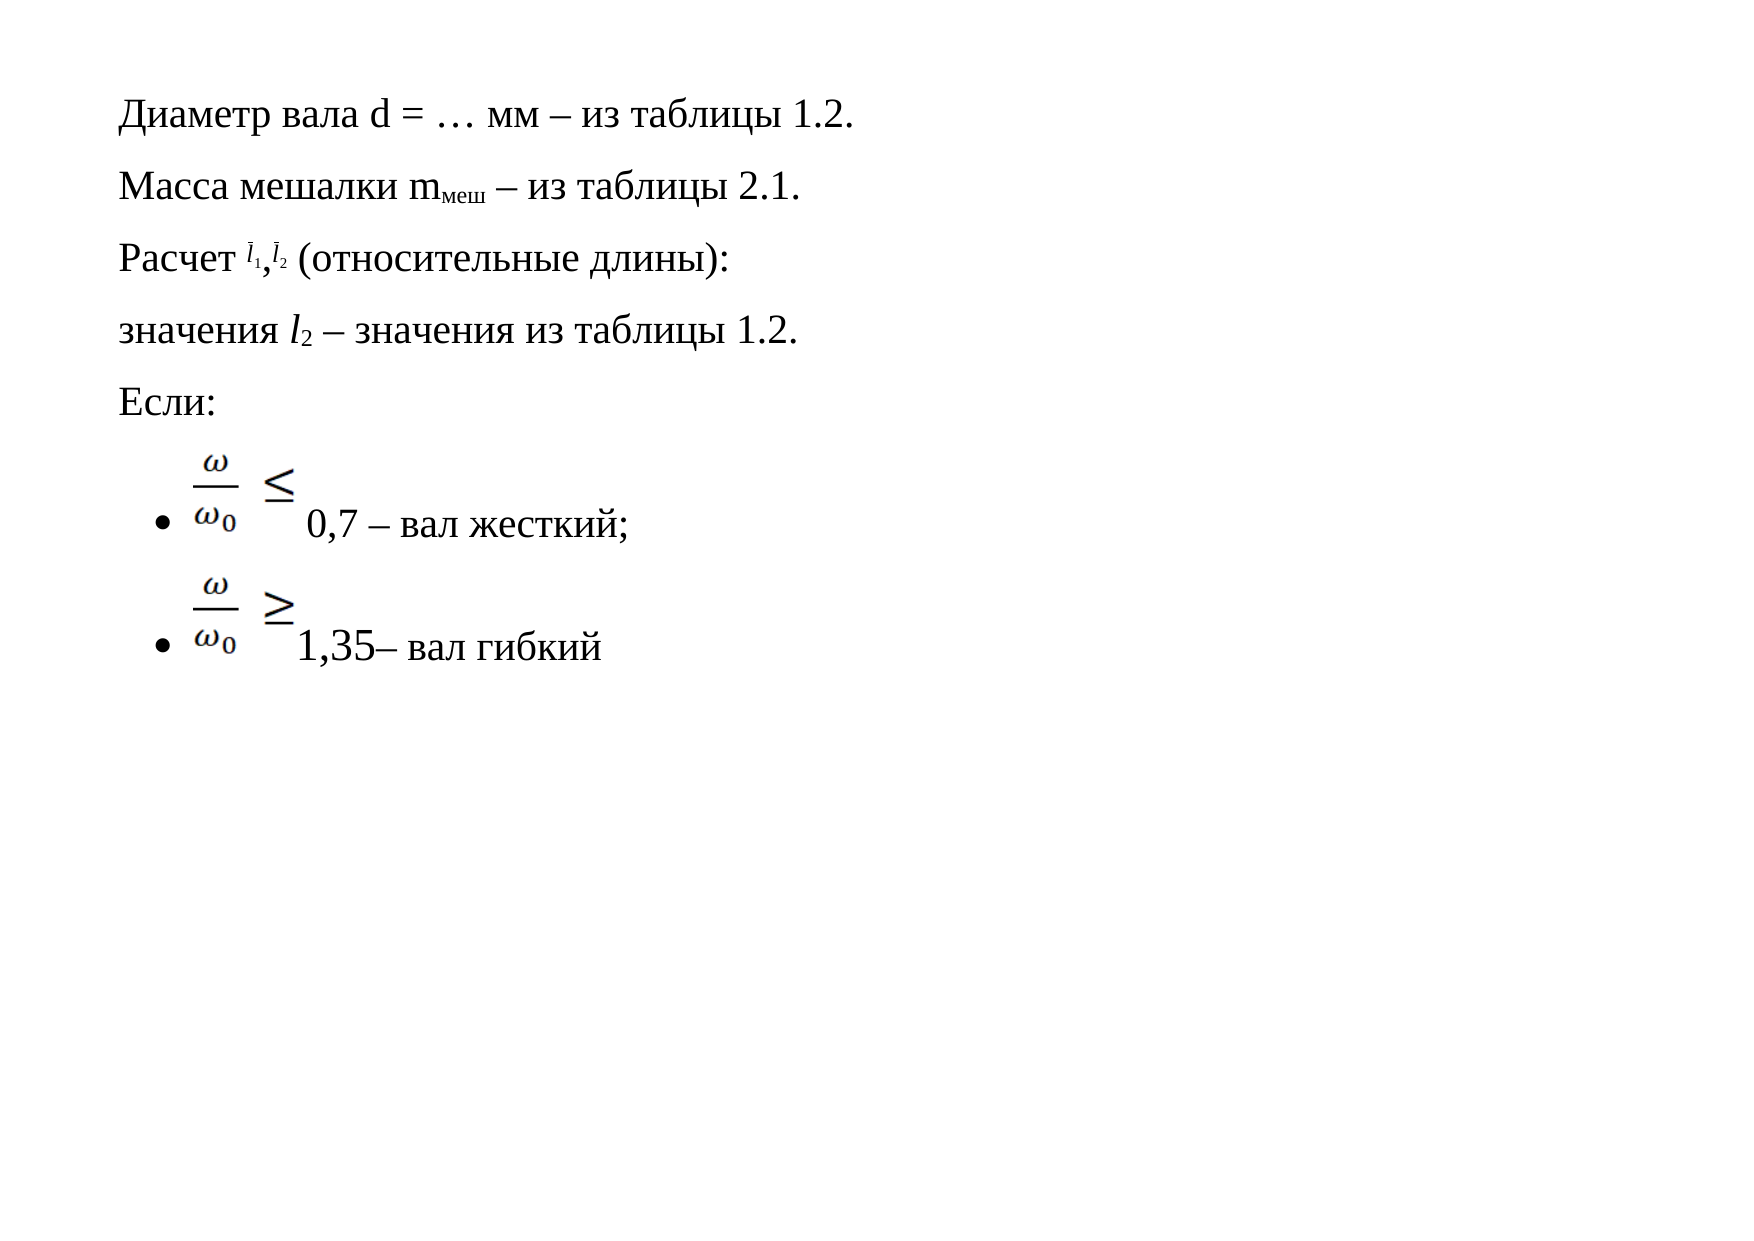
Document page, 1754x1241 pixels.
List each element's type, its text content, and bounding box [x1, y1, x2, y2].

picture [193, 570, 296, 660]
text Масса мешалки mмеш – из таблицы 2.1. [118, 160, 1636, 208]
list 1,35– вал гибкий [156, 570, 1636, 670]
text Расчет , (относительные длины): [118, 232, 1636, 280]
text Диаметр вала d = … мм – из таблицы 1.2. [118, 88, 1636, 136]
text значения l2 – значения из таблицы 1.2. [118, 304, 1636, 352]
text Если: [118, 376, 1636, 424]
list 0,7 – вал жесткий; [156, 448, 1636, 546]
picture [193, 447, 296, 538]
